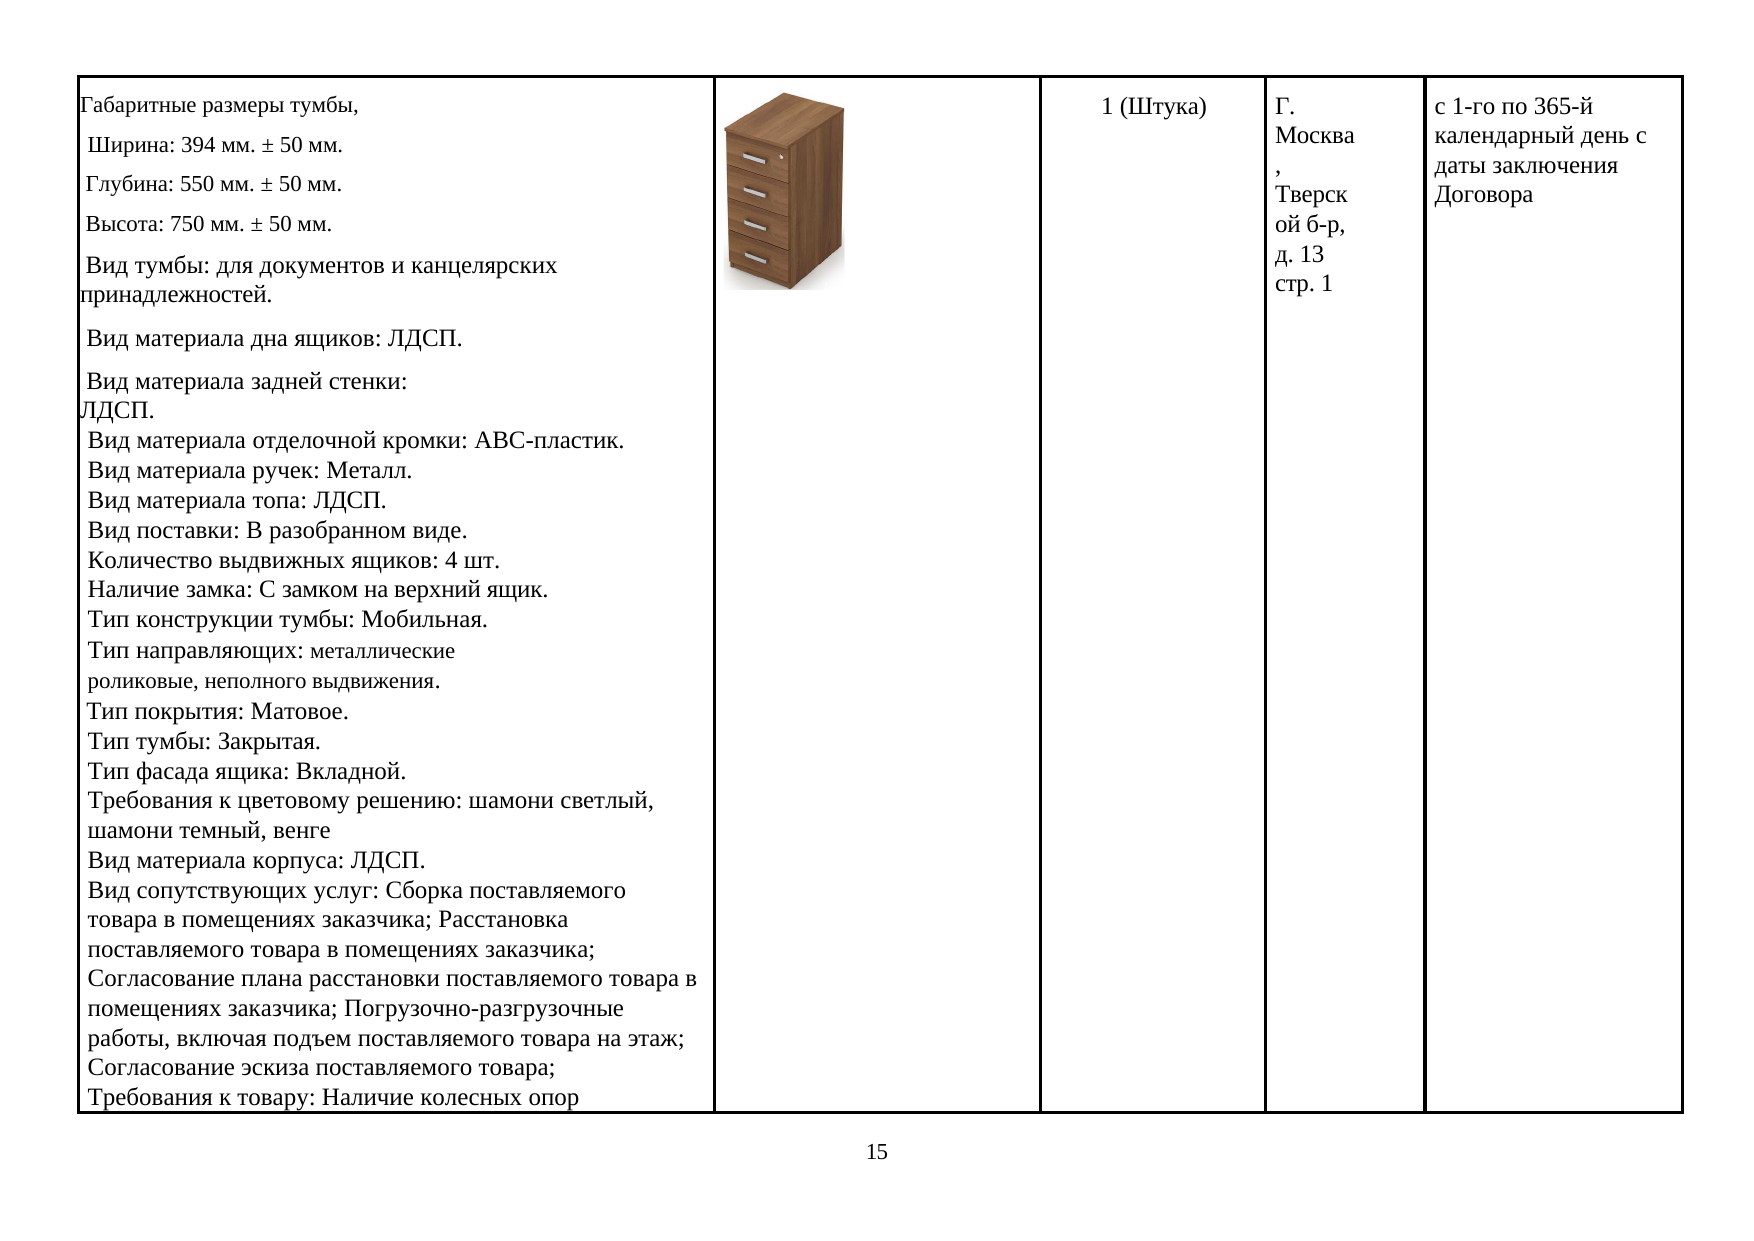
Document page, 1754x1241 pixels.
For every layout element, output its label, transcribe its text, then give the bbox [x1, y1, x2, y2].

table_cell [716, 78, 1039, 1111]
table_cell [1427, 78, 1681, 1111]
table_cell 1 (Штука) [1042, 78, 1264, 1111]
table_cell Г. Москва, Тверской б-р, д. 13 стр. 1 [1267, 78, 1423, 1111]
picture [723, 90, 845, 290]
table_cell Габаритные размеры тумбы, Ширина: 394 мм. ± 50 мм. Глубина: 550 мм. ± 50 мм. Высота: 750 мм. ± 50 мм. Вид тумбы: для документов и канцелярских принадлежностей. Вид материала дна ящиков: ЛДСП. Вид материала задней стенки: ЛДСП. Вид материала отделочной кромки: АBС-пластик. Вид материала ручек: Металл. Вид материала топа: ЛДСП. Вид поставки: В разобранном виде. Количество выдвижных ящиков: 4 шт. Наличие замка: С замком на верхний ящик. Тип конструкции тумбы: Мобильная. Тип направляющих: металлические роликовые, неполного выдвижения. Тип покрытия: Матовое. Тип тумбы: Закрытая. Тип фасада ящика: Вкладной. Требования к цветовому решению: шамони светлый, шамони темный, венге Вид материала корпуса: ЛДСП. Вид сопутствующих услуг: Сборка поставляемого товара в помещениях заказчика; Расстановка поставляемого товара в помещениях заказчика; Согласование плана расстановки поставляемого товара в помещениях заказчика; Погрузочно-разгрузочные работы, включая подъем поставляемого товара на этаж; Согласование эскиза поставляемого товара; Требования к товару: Наличие колесных опор [80, 78, 713, 1111]
